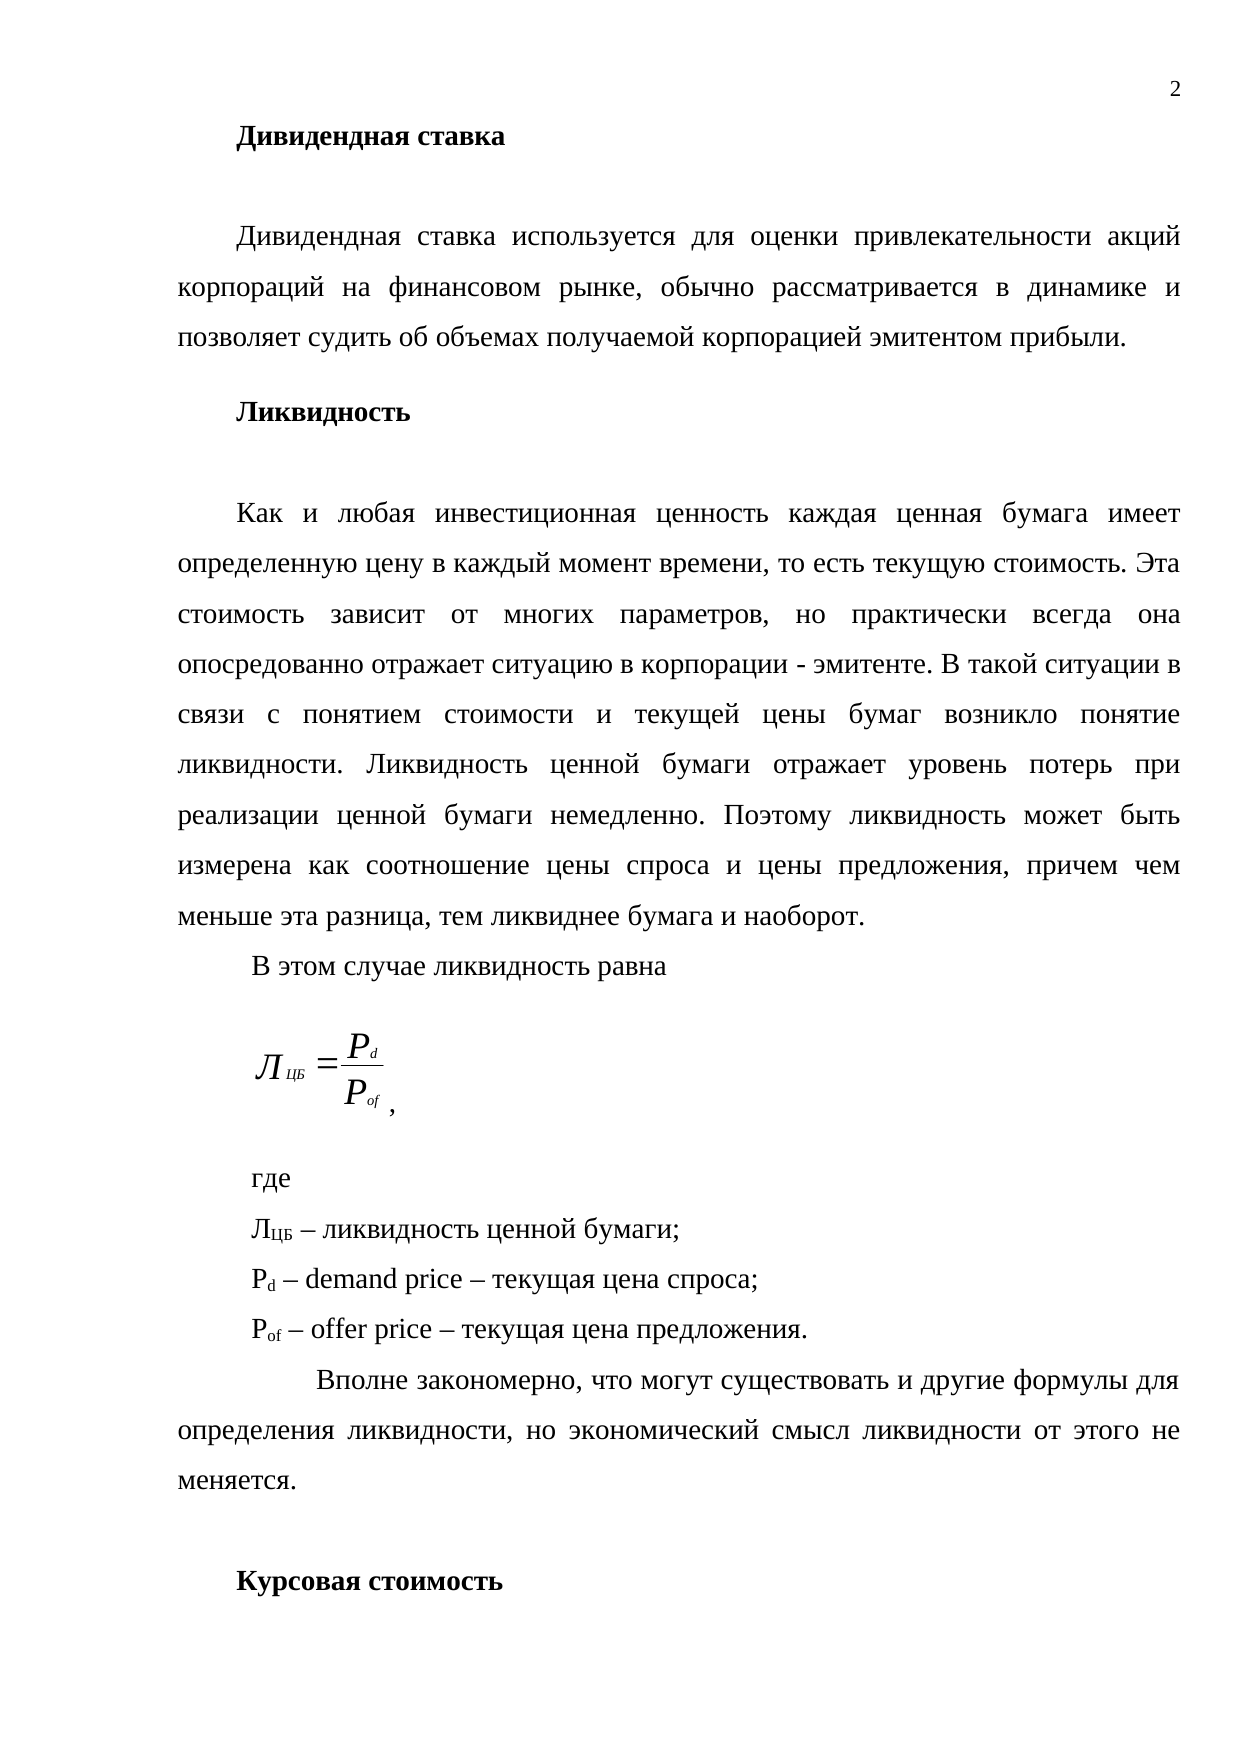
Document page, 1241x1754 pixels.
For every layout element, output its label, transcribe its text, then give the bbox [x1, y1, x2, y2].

subtitle Ликвидность [177, 395, 1181, 428]
list Pof – offer price – текущая цена предложения. [177, 1312, 1181, 1345]
list ЛЦБ – ликвидность ценной бумаги; [177, 1211, 1181, 1245]
subtitle Дивидендная ставка [177, 118, 1181, 152]
list Дивидендная ставка используется для оценки привлекательности акций корпораций на финансовом рынке, обычно рассматривается в динамике и позволяет судить об объемах получаемой корпорацией эмитентом прибыли. [177, 219, 1181, 353]
list В этом случае ликвидность равна [177, 948, 1181, 982]
list где [177, 1161, 1181, 1194]
list Вполне закономерно, что могут существовать и другие формулы для определения ликвидности, но экономический смысл ликвидности от этого не меняется. [177, 1362, 1181, 1496]
list Курсовая стоимость [177, 1563, 1181, 1597]
list Как и любая инвестиционная ценность каждая ценная бумага имеет определенную цену в каждый момент времени, то есть текущую стоимость. Эта стоимость зависит от многих параметров, но практически всегда она опосредованно отражает ситуацию в корпорации - эмитенте. В такой ситуации в связи с понятием стоимости и текущей цены бумаг возникло понятие ликвидности. Ликвидность ценной бумаги отражает уровень потерь при реализации ценной бумаги немедленно. Поэтому ликвидность может быть измерена как соотношение цены спроса и цены предложения, причем чем меньше эта разница, тем ликвиднее бумага и наоборот. [177, 495, 1181, 931]
list , [177, 1023, 1181, 1119]
list Pd – demand price – текущая цена спроса; [177, 1261, 1181, 1295]
